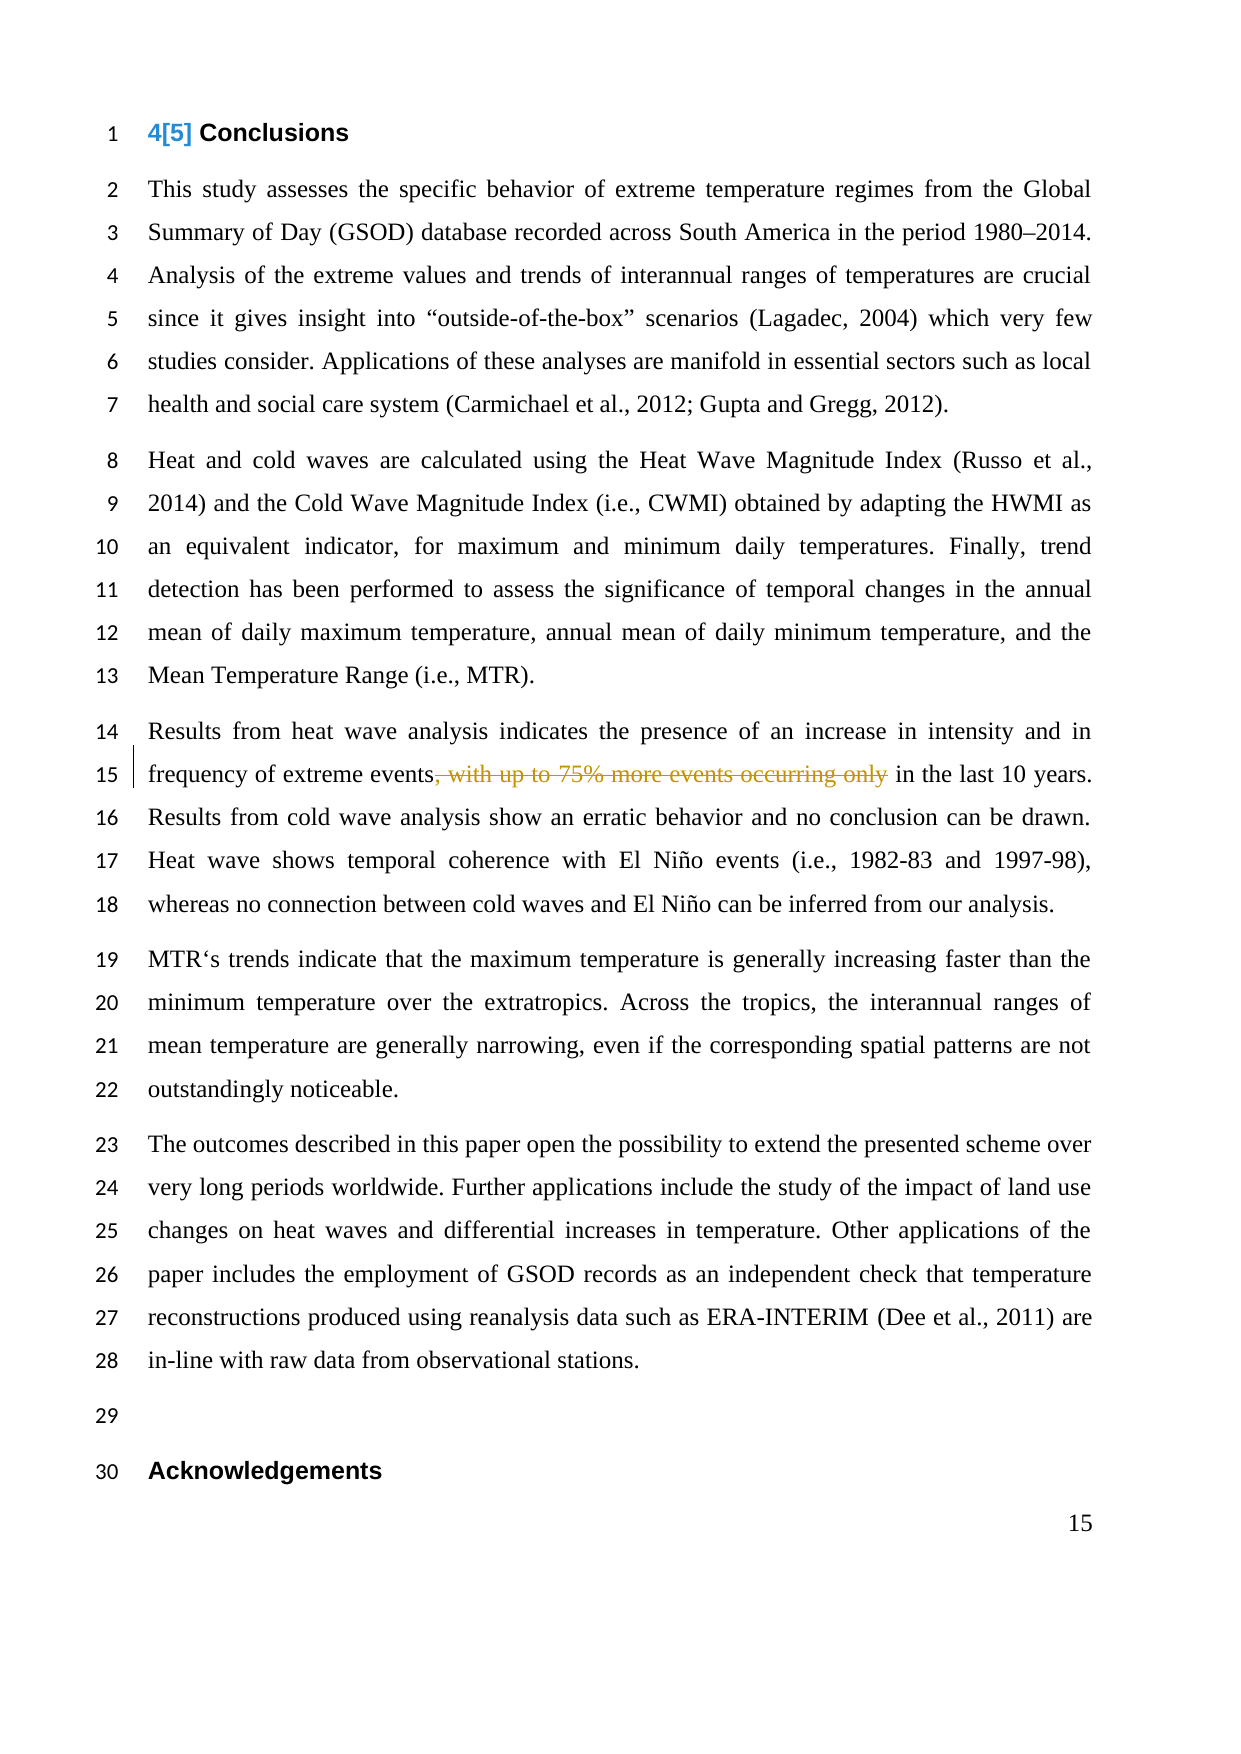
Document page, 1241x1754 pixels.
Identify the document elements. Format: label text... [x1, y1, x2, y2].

text MTR‘s trends indicate that the maximum temperature is generally increasing faster than the minimum temperature over the extratropics. Across the tropics, the interannual ranges of mean temperature are generally narrowing, even if the corresponding spatial patterns are not outstandingly noticeable. [148, 944, 1092, 1102]
text This study assesses the specific behavior of extreme temperature regimes from the Global Summary of Day (GSOD) database recorded across South America in the period 1980–2014. Analysis of the extreme values and trends of interannual ranges of temperatures are crucial since it gives insight into “outside-of-the-box” scenarios (Lagadec, 2004) which very few studies consider. Applications of these analyses are manifold in essential sectors such as local health and social care system (Carmichael et al., 2012; Gupta and Gregg, 2012). [148, 174, 1092, 418]
text The outcomes described in this paper open the possibility to extend the presented scheme over very long periods worldwide. Further applications include the study of the impact of land use changes on heat waves and differential increases in temperature. Other applications of the paper includes the employment of GSOD records as an independent check that temperature reconstructions produced using reanalysis data such as ERA-INTERIM (Dee et al., 2011) are in-line with raw data from observational stations. [148, 1129, 1092, 1374]
text Results from heat wave analysis indicates the presence of an increase in intensity and in frequency of extreme events in the last 10 years. Results from cold wave analysis show an erratic behavior and no conclusion can be drawn. Heat wave shows temporal coherence with El Niño events (i.e., 1982-83 and 1997-98), whereas no connection between cold waves and El Niño can be inferred from our analysis. [148, 716, 1092, 917]
text Heat and cold waves are calculated using the Heat Wave Magnitude Index (Russo et al., 2014) and the Cold Wave Magnitude Index (i.e., CWMI) obtained by adapting the HWMI as an equivalent indicator, for maximum and minimum daily temperatures. Finally, trend detection has been performed to assess the significance of temporal changes in the annual mean of daily maximum temperature, annual mean of daily minimum temperature, and the Mean Temperature Range (i.e., MTR). [148, 445, 1092, 689]
subtitle Acknowledgements [148, 1456, 1092, 1485]
subtitle Conclusions [148, 118, 1092, 147]
